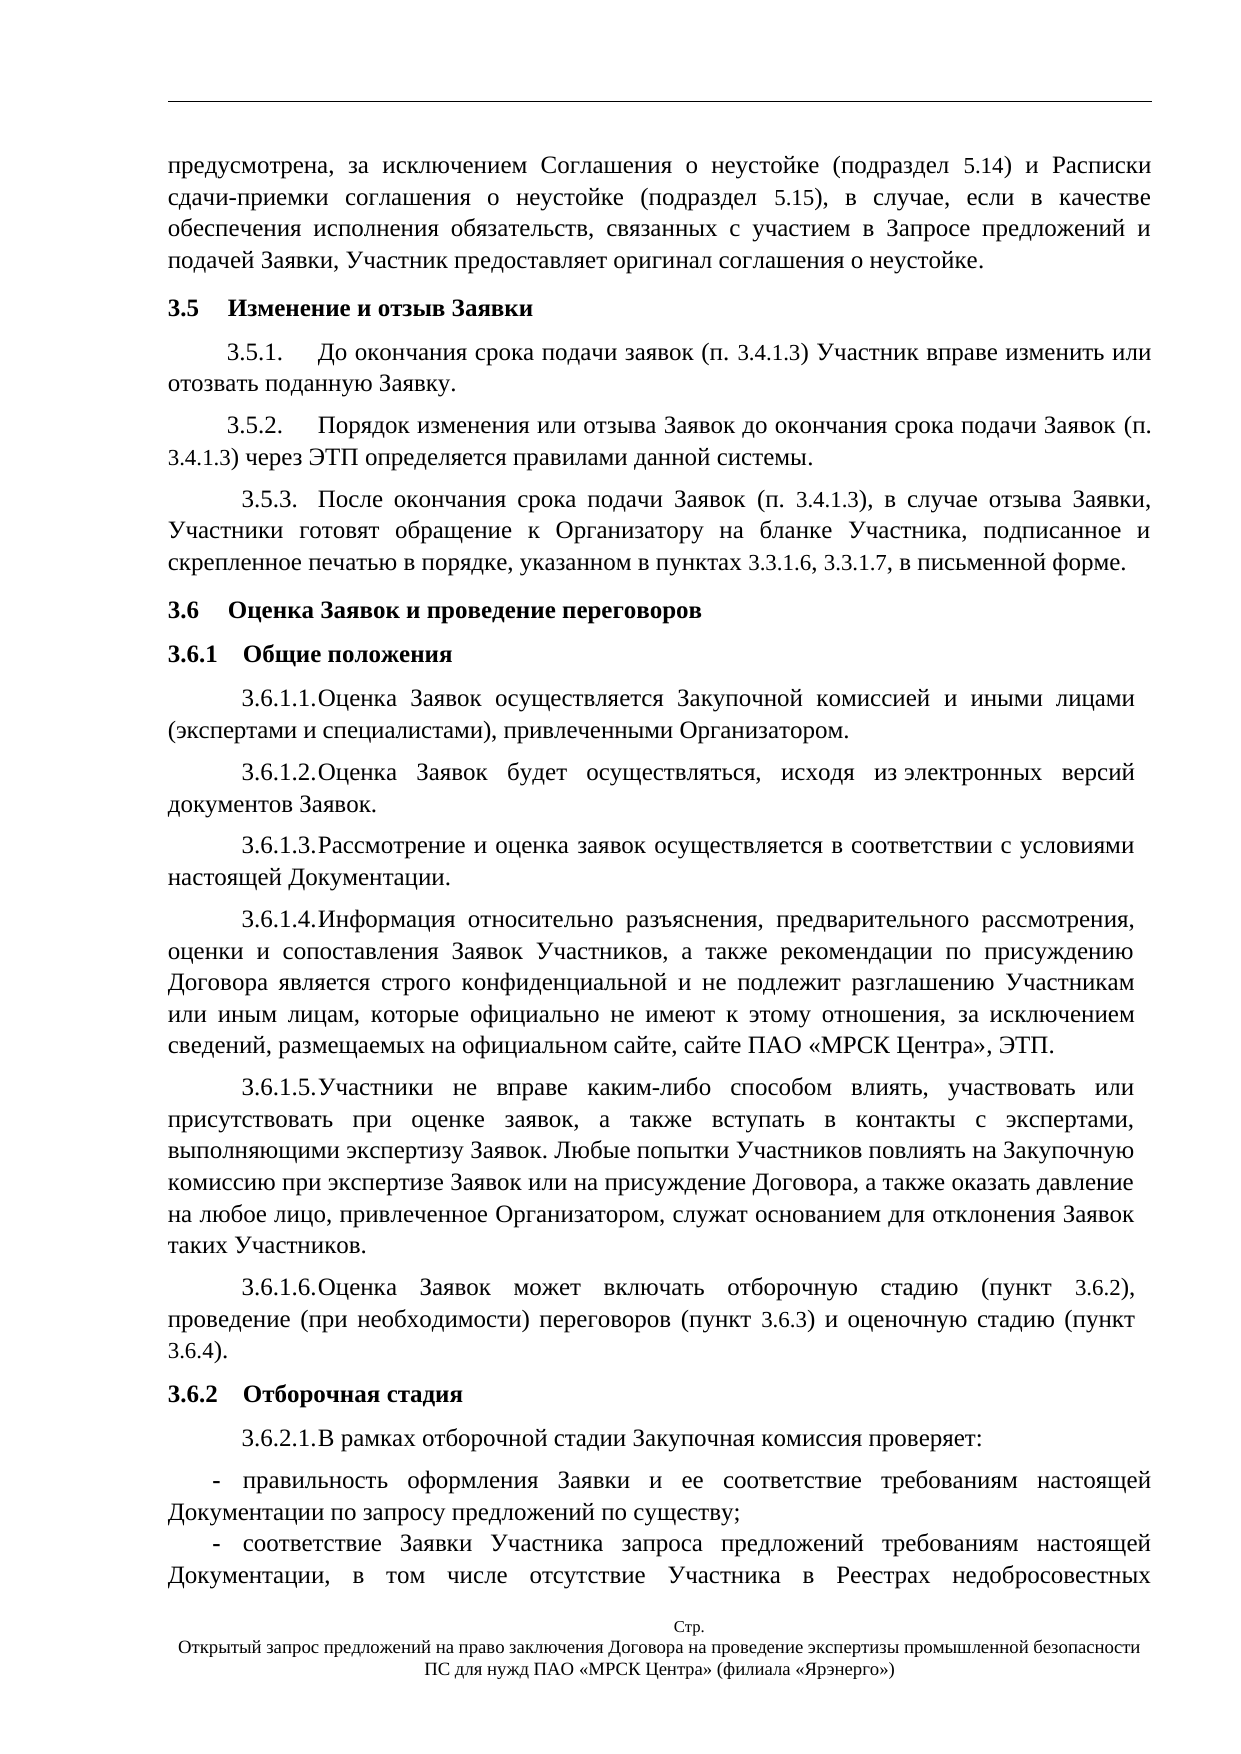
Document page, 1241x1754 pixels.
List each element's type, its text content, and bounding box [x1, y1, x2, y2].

list Участники не вправе каким-либо способом влиять, участвовать или присутствовать при оценке заявок, а также вступать в контакты с экспертами, выполняющими экспертизу Заявок. Любые попытки Участников повлиять на Закупочную комиссию при экспертизе Заявок или на присуждение Договора, а также оказать давление на любое лицо, привлеченное Организатором, служат основанием для отклонения Заявок таких Участников. [168, 1072, 1135, 1259]
list До окончания срока подачи заявок (п. 3.4.1.3) Участник вправе изменить или отозвать поданную Заявку. [168, 337, 1152, 397]
list Оценка Заявок может включать отборочную стадию (пункт 3.6.2), проведение (при необходимости) переговоров (пункт 3.6.3) и оценочную стадию (пункт 3.6.4). [168, 1272, 1135, 1364]
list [168, 1528, 1152, 1589]
list Информация относительно разъяснения, предварительного рассмотрения, оценки и сопоставления Заявок Участников, а также рекомендации по присуждению Договора является строго конфиденциальной и не подлежит разглашению Участникам или иным лицам, которые официально не имеют к этому отношения, за исключением сведений, размещаемых на официальном сайте, сайте ПАО «МРСК Центра», ЭТП. [168, 904, 1135, 1059]
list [168, 150, 1152, 273]
subtitle Отборочная стадия [168, 1379, 1152, 1408]
subtitle Изменение и отзыв Заявки [168, 293, 1152, 322]
subtitle Общие положения [168, 639, 1152, 668]
list Рассмотрение и оценка заявок осуществляется в соответствии с условиями настоящей Документации. [168, 831, 1135, 891]
subtitle Оценка Заявок и проведение переговоров [168, 595, 1152, 624]
list В рамках отборочной стадии Закупочная комиссия проверяет: [168, 1423, 1135, 1452]
list Оценка Заявок будет осуществляться, исходя из электронных версий документов Заявок. [168, 757, 1135, 817]
list Порядок изменения или отзыва Заявок до окончания срока подачи Заявок (п. 3.4.1.3) через ЭТП определяется правилами данной системы. [168, 411, 1152, 471]
list После окончания срока подачи Заявок (п. 3.4.1.3), в случае отзыва Заявки, Участники готовят обращение к Организатору на бланке Участника, подписанное и скрепленное печатью в порядке, указанном в пунктах 3.3.1.6, 3.3.1.7, в письменной форме. [168, 484, 1152, 576]
list Оценка Заявок осуществляется Закупочной комиссией и иными лицами (экспертами и специалистами), привлеченными Организатором. [168, 683, 1135, 744]
list правильность оформления Заявки и ее соответствие требованиям настоящей Документации по запросу предложений по существу; [168, 1465, 1152, 1526]
